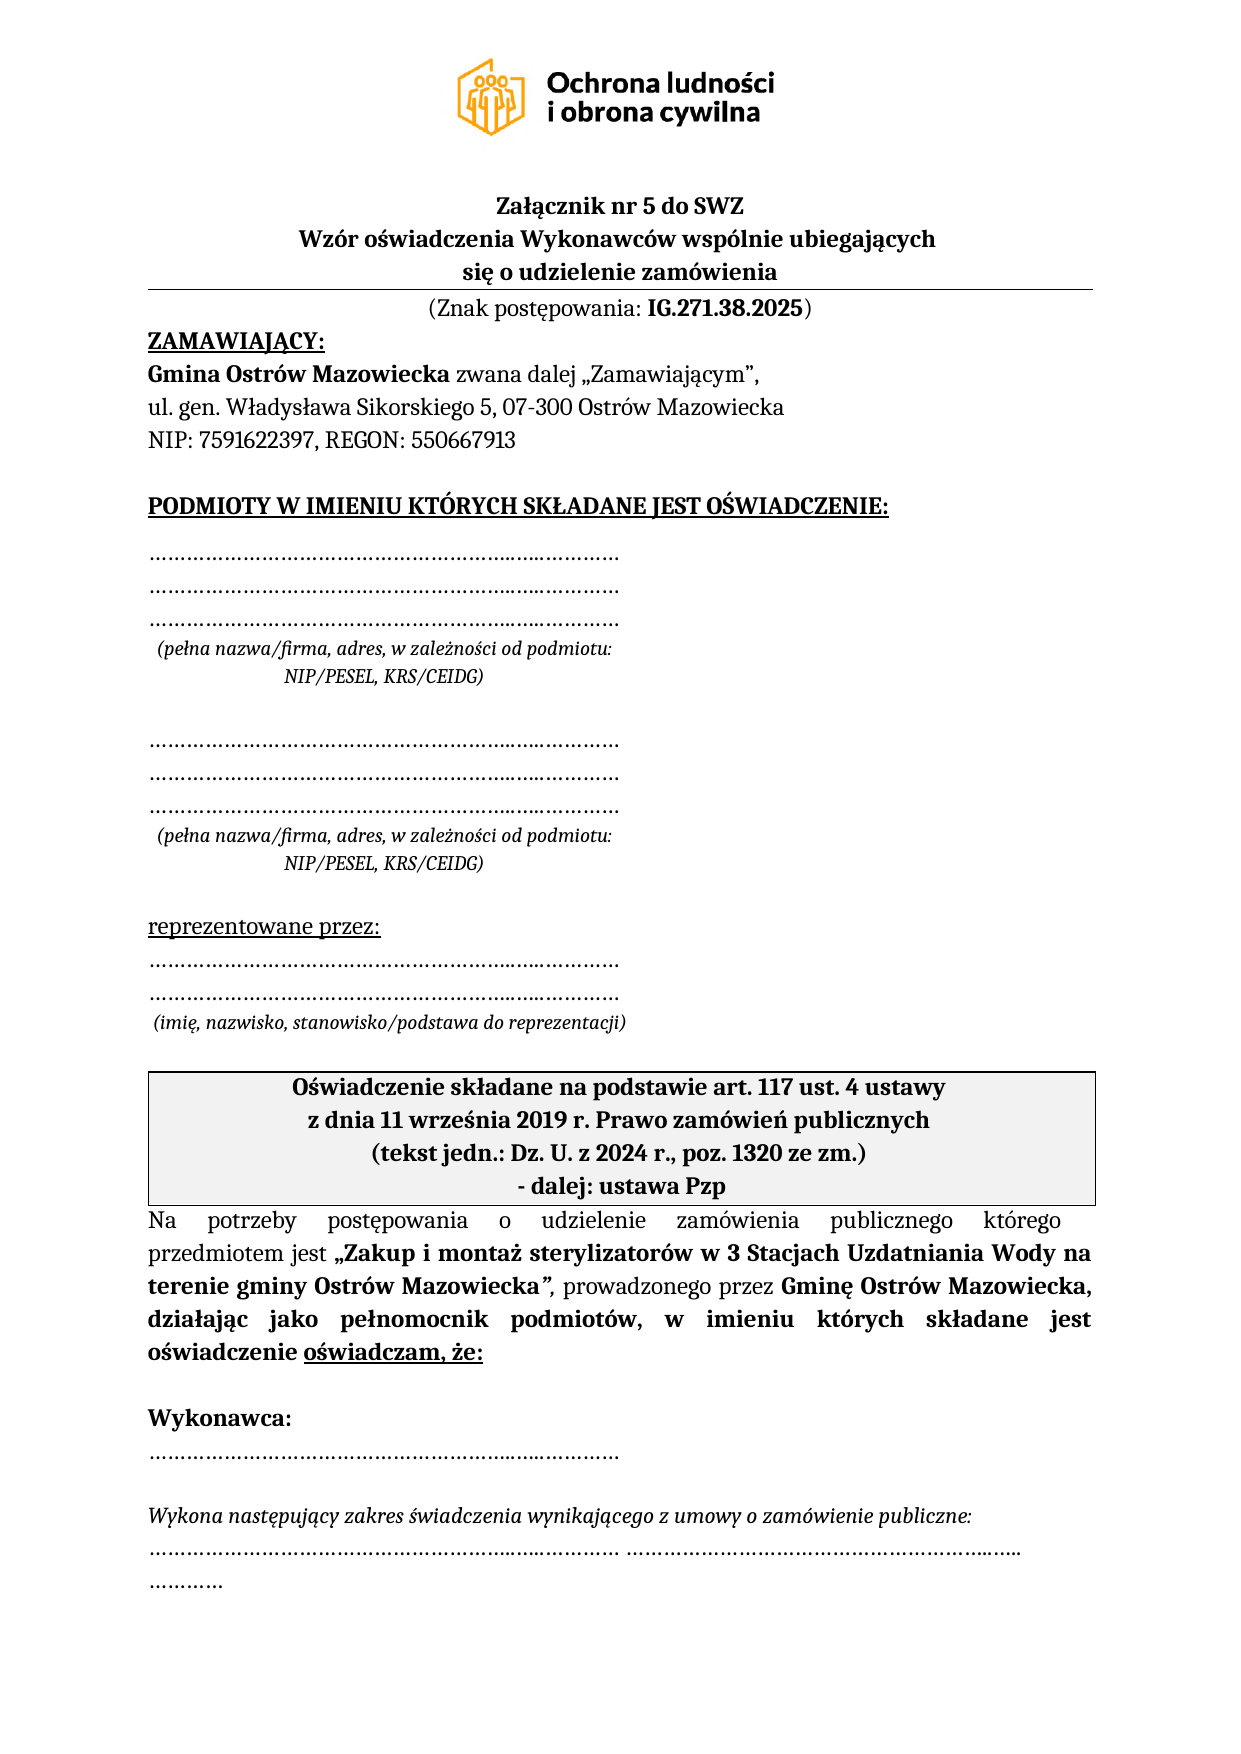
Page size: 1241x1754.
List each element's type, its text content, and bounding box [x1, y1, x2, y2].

picture [429, 28, 812, 163]
text Gmina Ostrów Mazowiecka zwana dalej „Zamawiającym”, [148, 360, 1093, 389]
text (imię, nazwisko, stanowisko/podstawa do reprezentacji) [148, 1011, 1093, 1035]
text …………………………………………………..…..………… [148, 791, 651, 819]
text (pełna nazwa/firma, adres, w zależności od podmiotu: NIP/PESEL, KRS/CEIDG) [148, 824, 621, 875]
text …………………………………………………..…..………… [148, 1437, 651, 1466]
list ul. gen. Władysława Sikorskiego 5, 07-300 Ostrów Mazowiecka [148, 393, 1093, 422]
text …………………………………………………..…..………… [148, 945, 651, 974]
text …………………………………………………..…..………… …………………………………………………..…..………… [148, 1533, 1093, 1595]
text …………………………………………………..…..………… [148, 538, 651, 566]
text …………………………………………………..…..………… [148, 571, 651, 599]
text reprezentowane przez: [148, 912, 1093, 941]
text (pełna nazwa/firma, adres, w zależności od podmiotu: NIP/PESEL, KRS/CEIDG) [148, 637, 621, 688]
list NIP: 7591622397, REGON: 550667913 [148, 426, 1093, 455]
text …………………………………………………..…..………… [148, 604, 651, 632]
text ZAMAWIAJĄCY: [148, 327, 1093, 356]
text …………………………………………………..…..………… [148, 725, 651, 753]
text …………………………………………………..…..………… [148, 978, 651, 1007]
text …………………………………………………..…..………… [148, 758, 651, 787]
text PODMIOTY W IMIENIU KTÓRYCH SKŁADANE JEST OŚWIADCZENIE: [148, 492, 1093, 521]
table_header Oświadczenie składane na podstawie art. 117 ust. 4 ustawy z dnia 11 września 2019 r. Prawo zamówień publicznych (tekst jedn.: Dz. U. z 2024 r., poz. 1320 ze zm.) - dalej: ustawa Pzp [149, 1073, 1095, 1204]
text (Znak postępowania: IG.271.38.2025) [148, 294, 1093, 323]
text Na potrzeby postępowania o udzielenie zamówienia publicznego którego przedmiotem jest „Zakup i montaż sterylizatorów w 3 Stacjach Uzdatniania Wody na terenie gminy Ostrów Mazowiecka”, prowadzonego przez Gminę Ostrów Mazowiecka, działając jako pełnomocnik podmiotów, w imieniu których składane jest oświadczenie oświadczam, że: [148, 1206, 1093, 1366]
text Załącznik nr 5 do SWZ [148, 192, 1093, 221]
text Wzór oświadczenia Wykonawców wspólnie ubiegających się o udzielenie zamówienia [148, 225, 1093, 289]
text Wykonawca: [148, 1404, 651, 1432]
text Wykona następujący zakres świadczenia wynikającego z umowy o zamówienie publiczne: [148, 1503, 1093, 1529]
